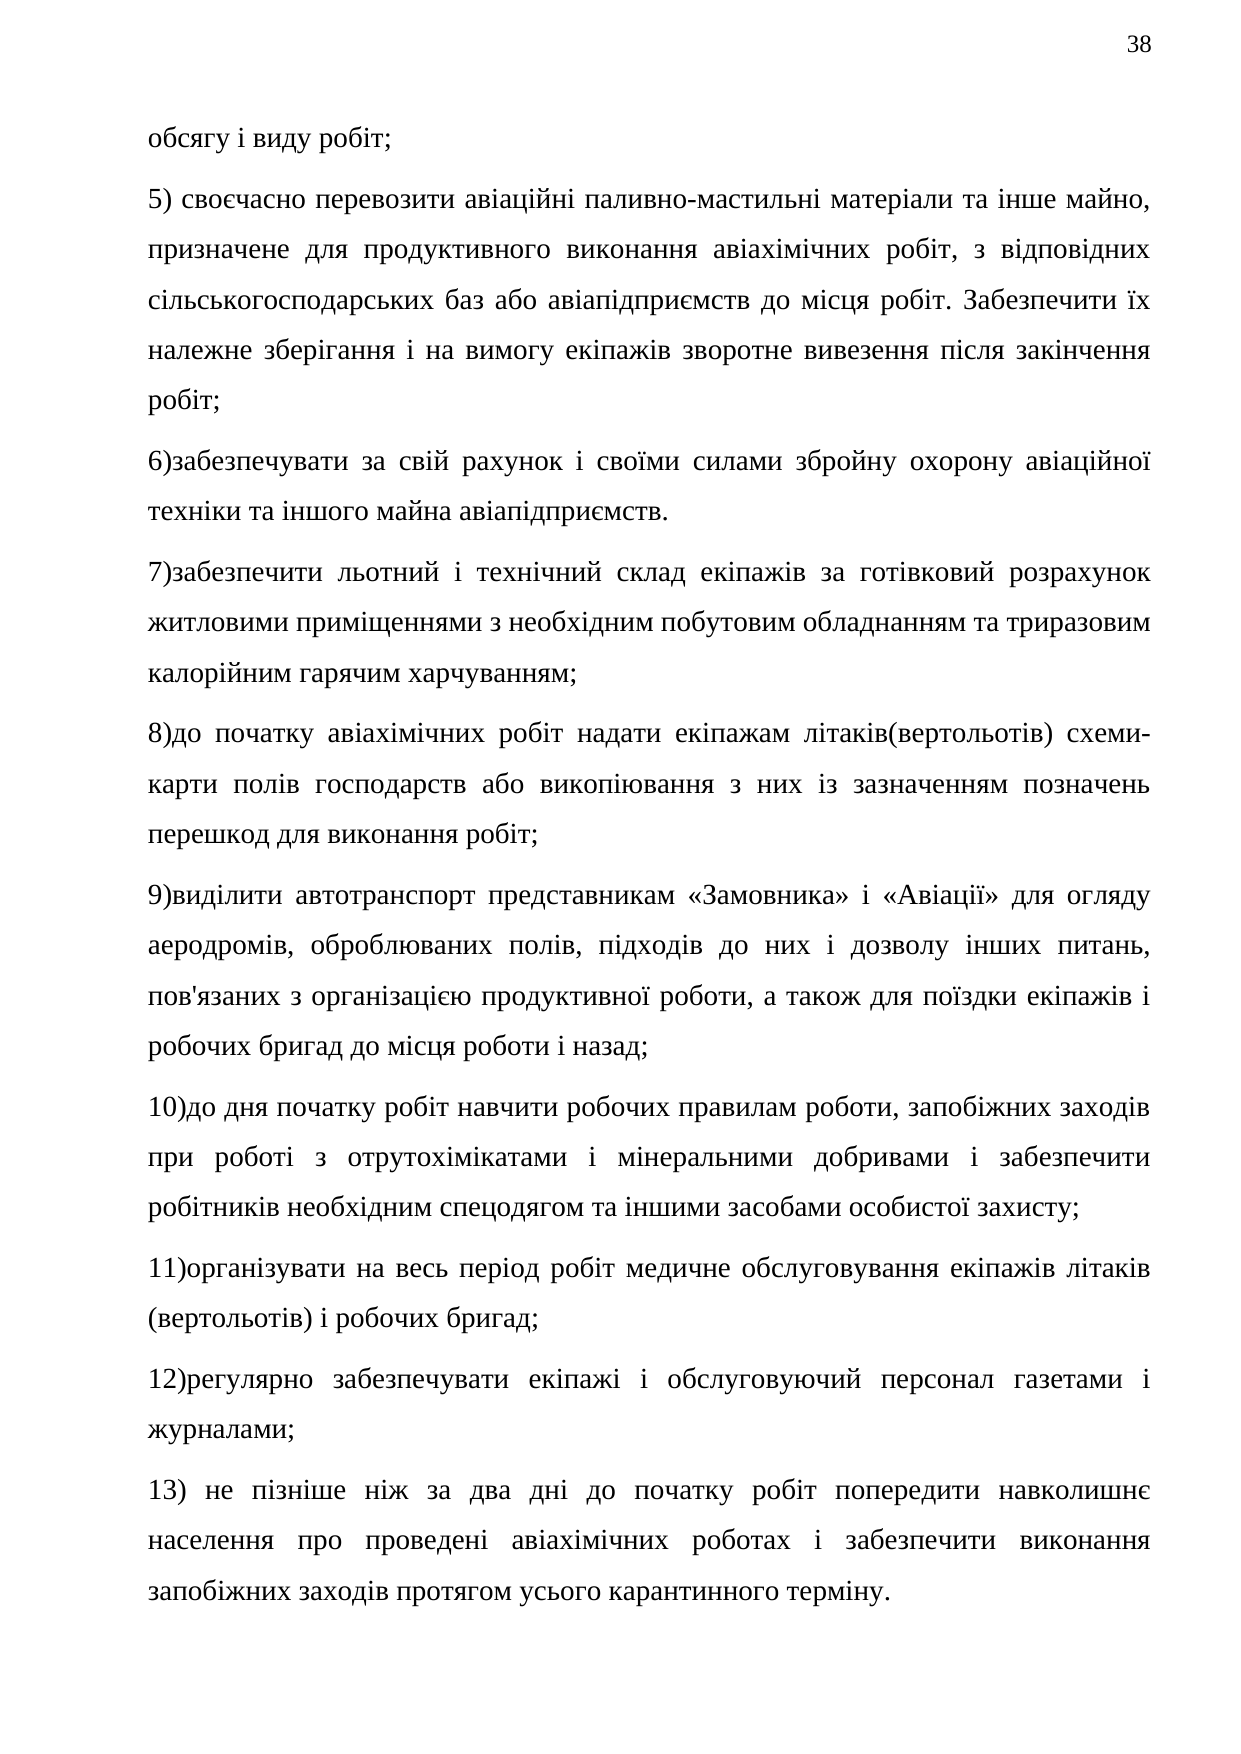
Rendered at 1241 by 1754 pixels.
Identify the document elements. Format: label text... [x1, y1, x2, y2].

text 6)забезпечувати за свій рахунок і своїми силами збройну охорону авіаційної техніки та іншого майна авіапідприємств. [148, 443, 1152, 527]
text 12)регулярно забезпечувати екіпажі і обслуговуючий персонал газетами і журналами; [148, 1361, 1152, 1445]
text 11)організувати на весь період робіт медичне обслуговування екіпажів літаків (вертольотів) і робочих бригад; [148, 1250, 1152, 1334]
text 13) не пізніше ніж за два дні до початку робіт попередити навколишнє населення про проведені авіахімічних роботах і забезпечити виконання запобіжних заходів протягом усього карантинного терміну. [148, 1472, 1152, 1606]
text 5) своєчасно перевозити авіаційні паливно-мастильні матеріали та інше майно, призначене для продуктивного виконання авіахімічних робіт, з відповідних сільськогосподарських баз або авіапідприємств до місця робіт. Забезпечити їх належне зберігання і на вимогу екіпажів зворотне вивезення після закінчення робіт; [148, 181, 1152, 416]
text 10)до дня початку робіт навчити робочих правилам роботи, запобіжних заходів при роботі з отрутохімікатами і мінеральними добривами і забезпечити робітників необхідним спецодягом та іншими засобами особистої захисту; [148, 1089, 1152, 1223]
text 7)забезпечити льотний і технічний склад екіпажів за готівковий розрахунок житловими приміщеннями з необхідним побутовим обладнанням та триразовим калорійним гарячим харчуванням; [148, 554, 1152, 688]
text 9)виділити автотранспорт представникам «Замовника» і «Авіації» для огляду аеродромів, оброблюваних полів, підходів до них і дозволу інших питань, пов'язаних з організацією продуктивної роботи, а також для поїздки екіпажів і робочих бригад до місця роботи і назад; [148, 877, 1152, 1061]
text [148, 121, 1152, 154]
text 8)до початку авіахімічних робіт надати екіпажам літаків(вертольотів) схеми-карти полів господарств або викопіювання з них із зазначенням позначень перешкод для виконання робіт; [148, 716, 1152, 850]
